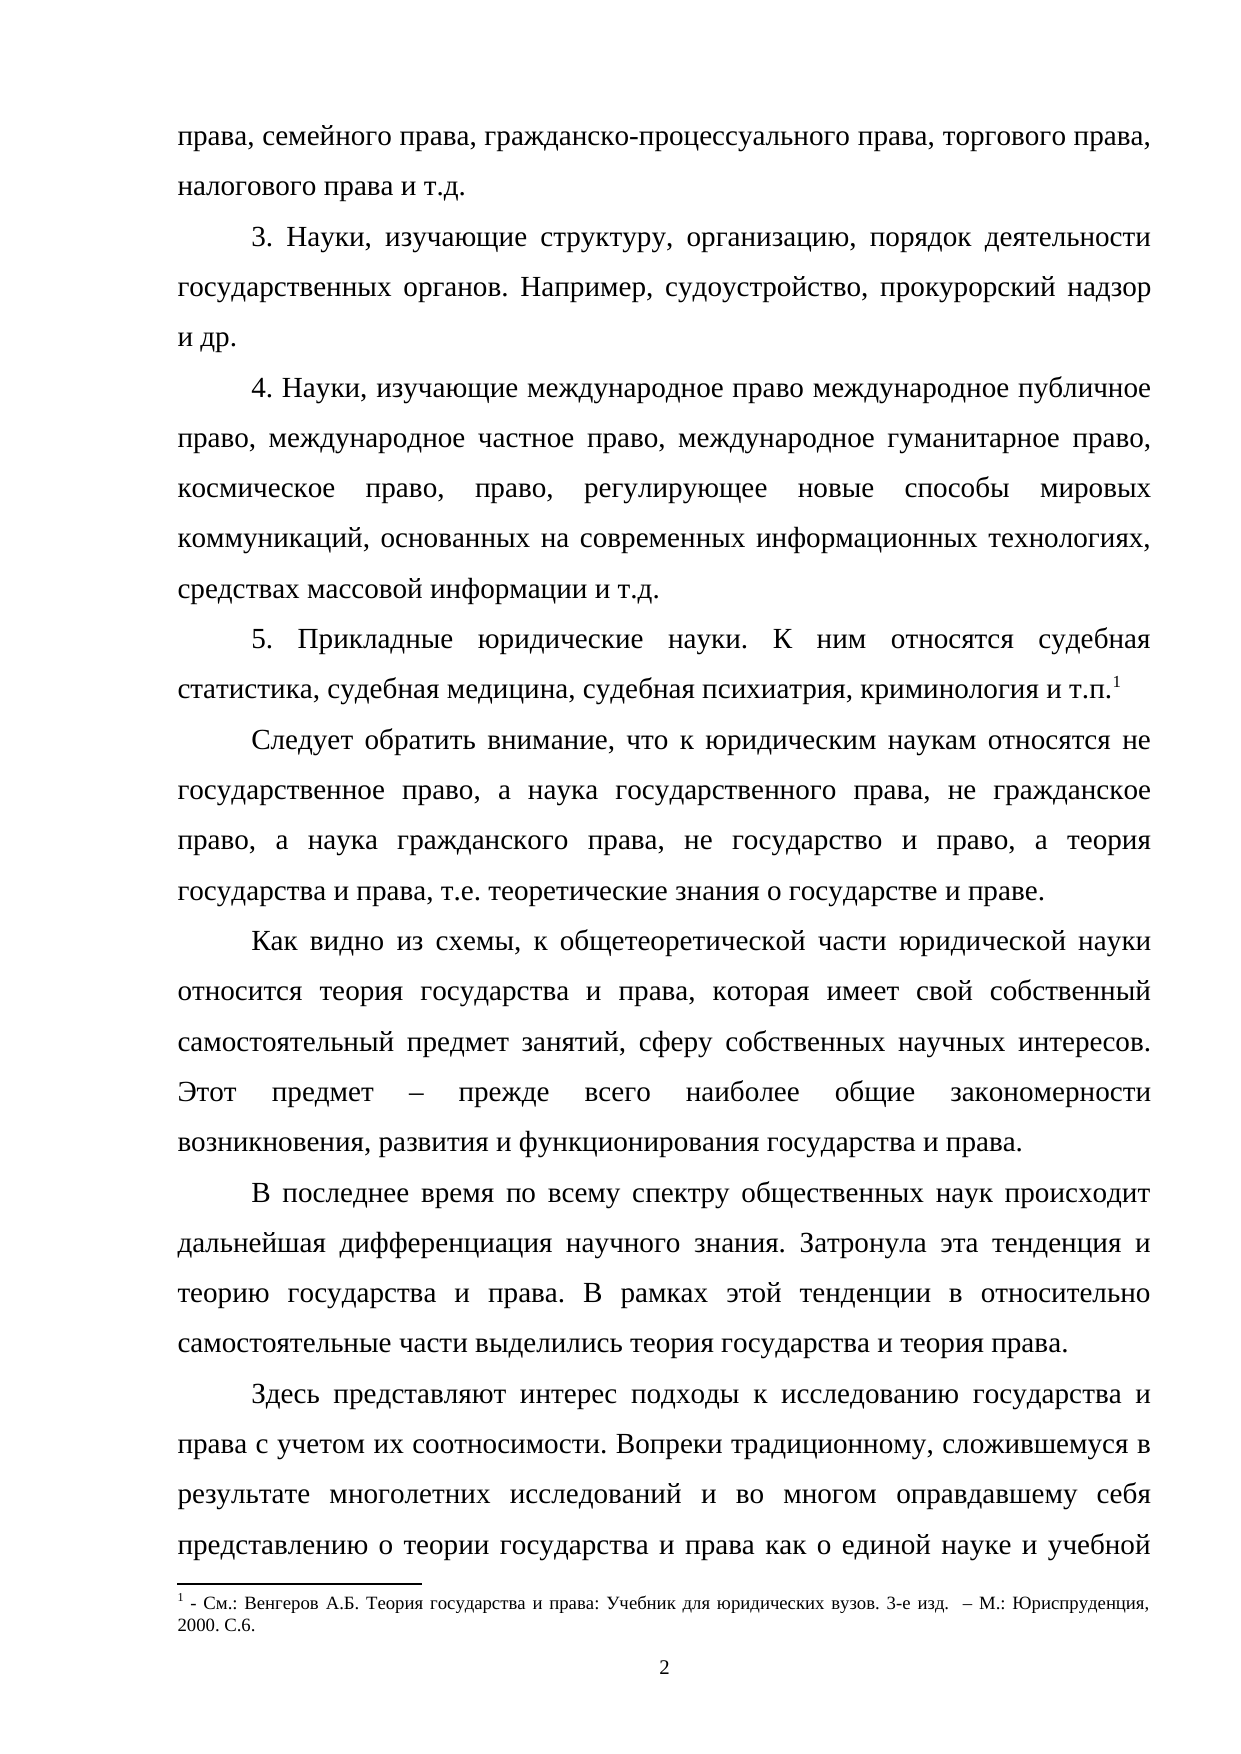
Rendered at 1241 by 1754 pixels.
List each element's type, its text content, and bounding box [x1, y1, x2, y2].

text Как видно из схемы, к общетеоретической части юридической науки относится теория государства и права, которая имеет свой собственный самостоятельный предмет занятий, сферу собственных научных интересов. Этот предмет – прежде всего наиболее общие закономерности возникновения, развития и функционирования государства и права. [177, 923, 1152, 1158]
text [177, 1376, 1152, 1560]
text Следует обратить внимание, что к юридическим наукам относятся не государственное право, а наука государственного права, не гражданское право, а наука гражданского права, не государство и право, а теория государства и права, т.е. теоретические знания о государстве и праве. [177, 722, 1152, 906]
text 3. Науки, изучающие структуру, организацию, порядок деятельности государственных органов. Например, судоустройство, прокурорский надзор и др. [177, 219, 1152, 353]
text 5. Прикладные юридические науки. К ним относятся судебная статистика, судебная медицина, судебная психиатрия, криминология и т.п. [177, 621, 1152, 705]
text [177, 118, 1152, 202]
text В последнее время по всему спектру общественных наук происходит дальнейшая дифференциация научного знания. Затронула эта тенденция и теорию государства и права. В рамках этой тенденции в относительно самостоятельные части выделились теория государства и теория права. [177, 1175, 1152, 1359]
text 4. Науки, изучающие международное право международное публичное право, международное частное право, международное гуманитарное право, космическое право, право, регулирующее новые способы мировых коммуникаций, основанных на современных информационных технологиях, средствах массовой информации и т.д. [177, 370, 1152, 604]
